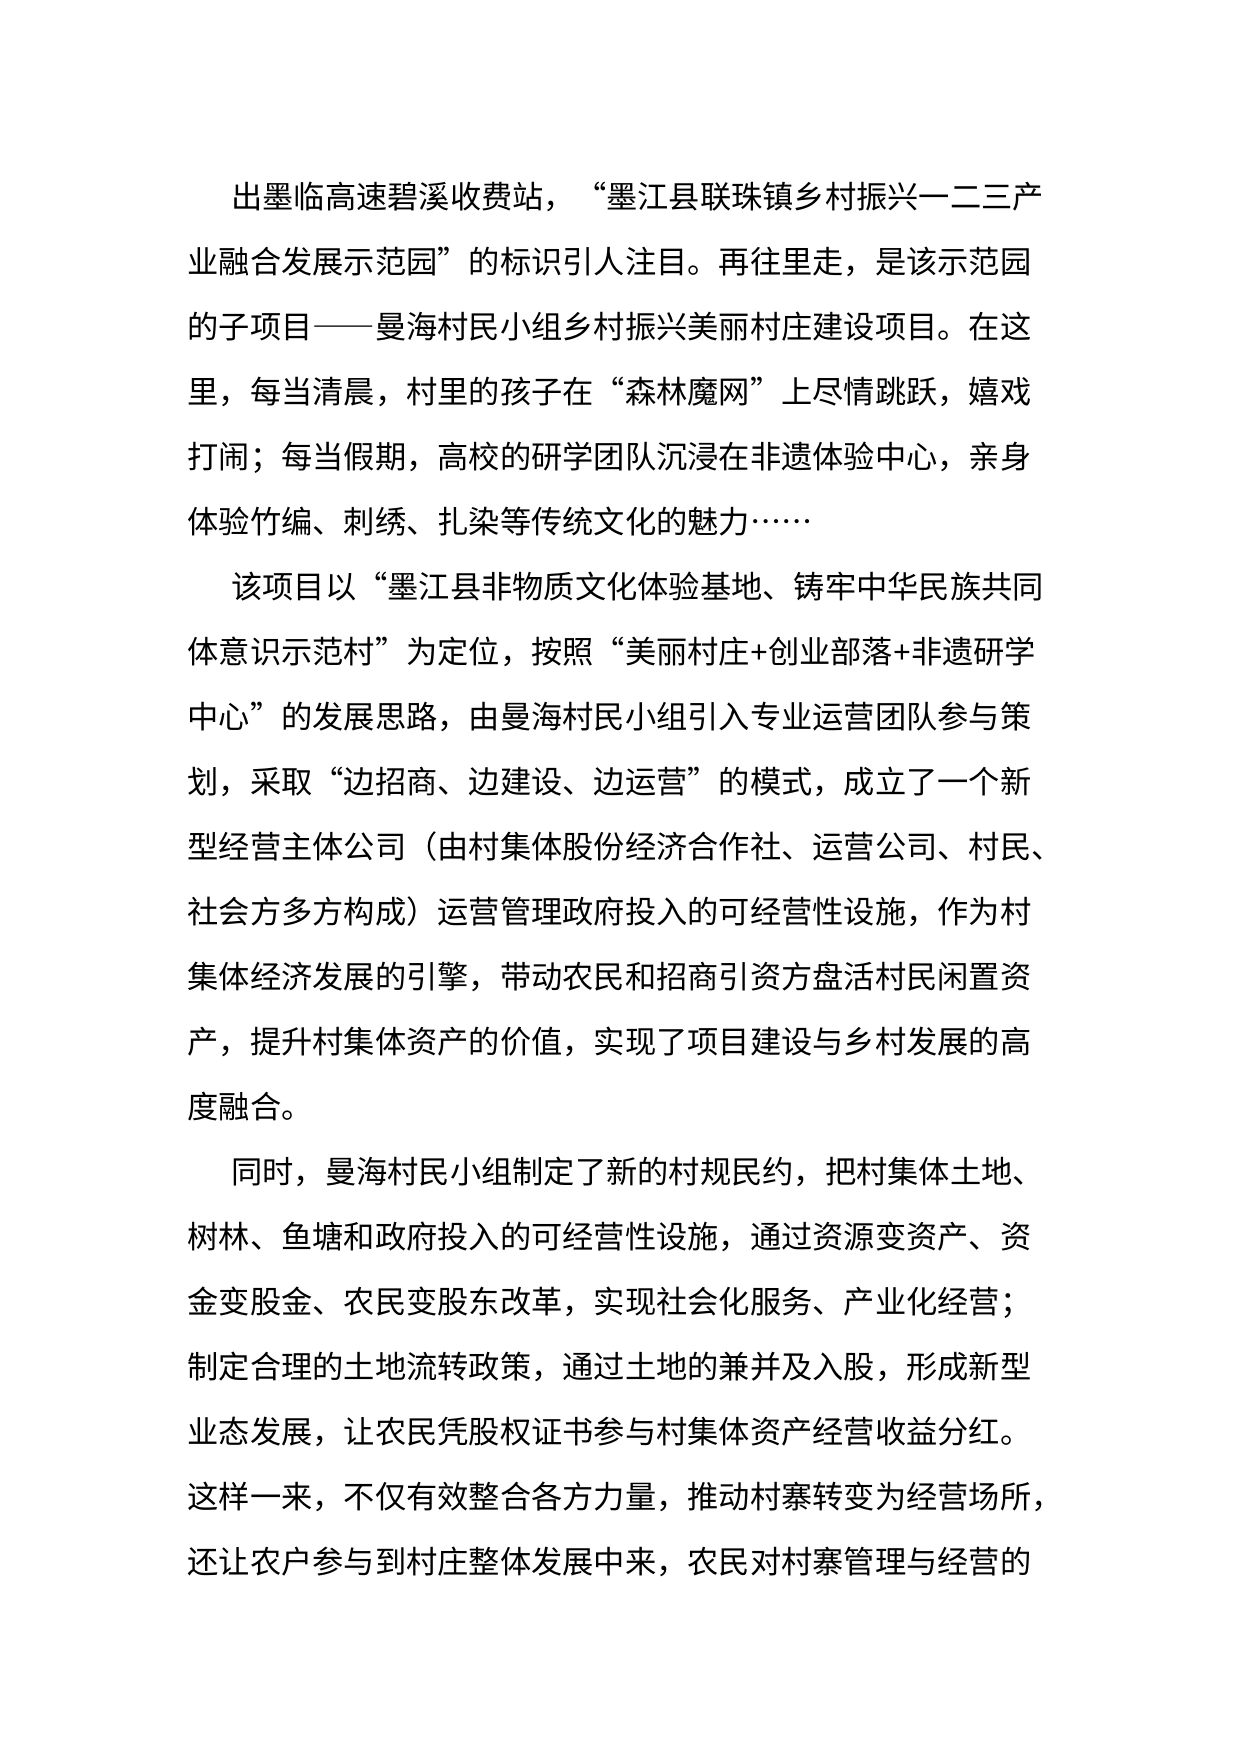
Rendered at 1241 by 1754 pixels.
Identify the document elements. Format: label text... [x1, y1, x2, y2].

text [187, 1137, 1053, 1592]
text 出墨临高速碧溪收费站，“墨江县联珠镇乡村振兴一二三产业融合发展示范园”的标识引人注目。再往里走，是该示范园的子项目——曼海村民小组乡村振兴美丽村庄建设项目。在这里，每当清晨，村里的孩子在“森林魔网”上尽情跳跃，嬉戏打闹；每当假期，高校的研学团队沉浸在非遗体验中心，亲身体验竹编、刺绣、扎染等传统文化的魅力…… [187, 162, 1053, 552]
text 该项目以“墨江县非物质文化体验基地、铸牢中华民族共同体意识示范村”为定位，按照“美丽村庄+创业部落+非遗研学中心”的发展思路，由曼海村民小组引入专业运营团队参与策划，采取“边招商、边建设、边运营”的模式，成立了一个新型经营主体公司（由村集体股份经济合作社、运营公司、村民、社会方多方构成）运营管理政府投入的可经营性设施，作为村集体经济发展的引擎，带动农民和招商引资方盘活村民闲置资产，提升村集体资产的价值，实现了项目建设与乡村发展的高度融合。 [187, 552, 1053, 1137]
